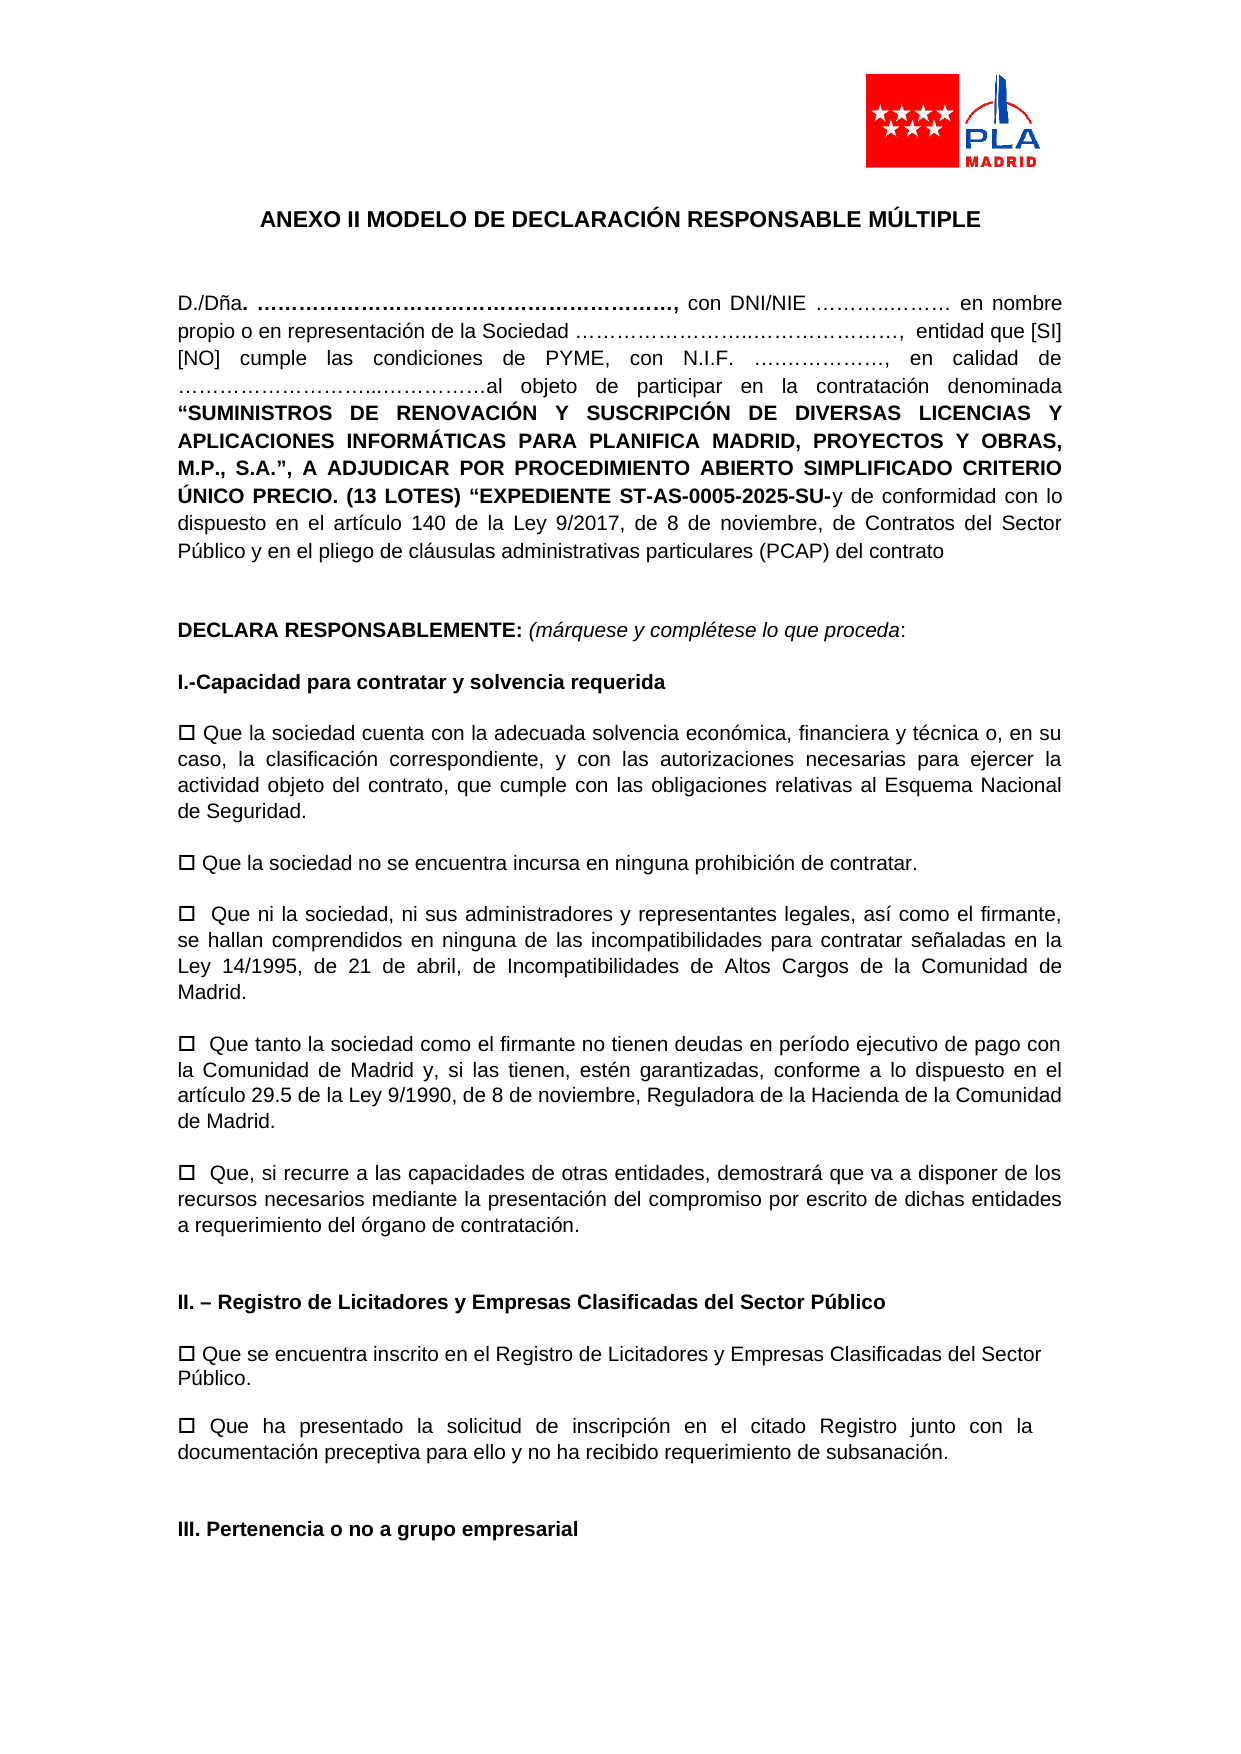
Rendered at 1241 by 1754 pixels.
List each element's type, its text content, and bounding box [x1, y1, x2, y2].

text Que ni la sociedad, ni sus administradores y representantes legales, así como el firmante, se hallan comprendidos en ninguna de las incompatibilidades para contratar señaladas en la Ley 14/1995, de 21 de abril, de Incompatibilidades de Altos Cargos de la Comunidad de Madrid. [177, 902, 1063, 1004]
text Que se encuentra inscrito en el Registro de Licitadores y Empresas Clasificadas del Sector Público. [177, 1342, 1063, 1390]
text Que, si recurre a las capacidades de otras entidades, demostrará que va a disponer de los recursos necesarios mediante la presentación del compromiso por escrito de dichas entidades a requerimiento del órgano de contratación. [177, 1161, 1063, 1236]
text II. – Registro de Licitadores y Empresas Clasificadas del Sector Público [177, 1290, 1034, 1314]
text Que la sociedad cuenta con la adecuada solvencia económica, financiera y técnica o, en su caso, la clasificación correspondiente, y con las autorizaciones necesarias para ejercer la actividad objeto del contrato, que cumple con las obligaciones relativas al Esquema Nacional de Seguridad. [177, 721, 1063, 823]
picture [865, 73, 1044, 168]
title ANEXO II MODELO DE DECLARACIÓN RESPONSABLE MÚLTIPLE [177, 206, 1063, 232]
text III. Pertenencia o no a grupo empresarial [177, 1517, 1063, 1541]
text Que ha presentado la solicitud de inscripción en el citado Registro junto con la documentación preceptiva para ello y no ha recibido requerimiento de subsanación. [177, 1414, 1034, 1463]
text DECLARA RESPONSABLEMENTE: (márquese y complétese lo que proceda: [177, 618, 1063, 642]
text Que la sociedad no se encuentra incursa en ninguna prohibición de contratar. [177, 850, 1063, 874]
text Que tanto la sociedad como el firmante no tienen deudas en período ejecutivo de pago con la Comunidad de Madrid y, si las tienen, estén garantizadas, conforme a lo dispuesto en el artículo 29.5 de la Ley 9/1990, de 8 de noviembre, Reguladora de la Hacienda de la Comunidad de Madrid. [177, 1031, 1063, 1133]
text D./Dña. ……………………………………………………, con DNI/NIE ………..……… en nombre propio o en representación de la Sociedad ……………………..…………………, entidad que [SI] [NO] cumple las condiciones de PYME, con N.I.F. ….……………, en calidad de ………………………...……………al objeto de participar en la contratación denominada “SUMINISTROS DE RENOVACIÓN Y SUSCRIPCIÓN DE DIVERSAS LICENCIAS Y APLICACIONES INFORMÁTICAS PARA PLANIFICA MADRID, PROYECTOS Y OBRAS, M.P., S.A.”, A ADJUDICAR POR PROCEDIMIENTO ABIERTO SIMPLIFICADO CRITERIO ÚNICO PRECIO. (13 LOTES) “EXPEDIENTE ST-AS-0005-2025-SU-y de conformidad con lo dispuesto en el artículo 140 de la Ley 9/2017, de 8 de noviembre, de Contratos del Sector Público y en el pliego de cláusulas administrativas particulares (PCAP) del contrato [177, 291, 1063, 563]
text I.-Capacidad para contratar y solvencia requerida [177, 669, 1063, 693]
